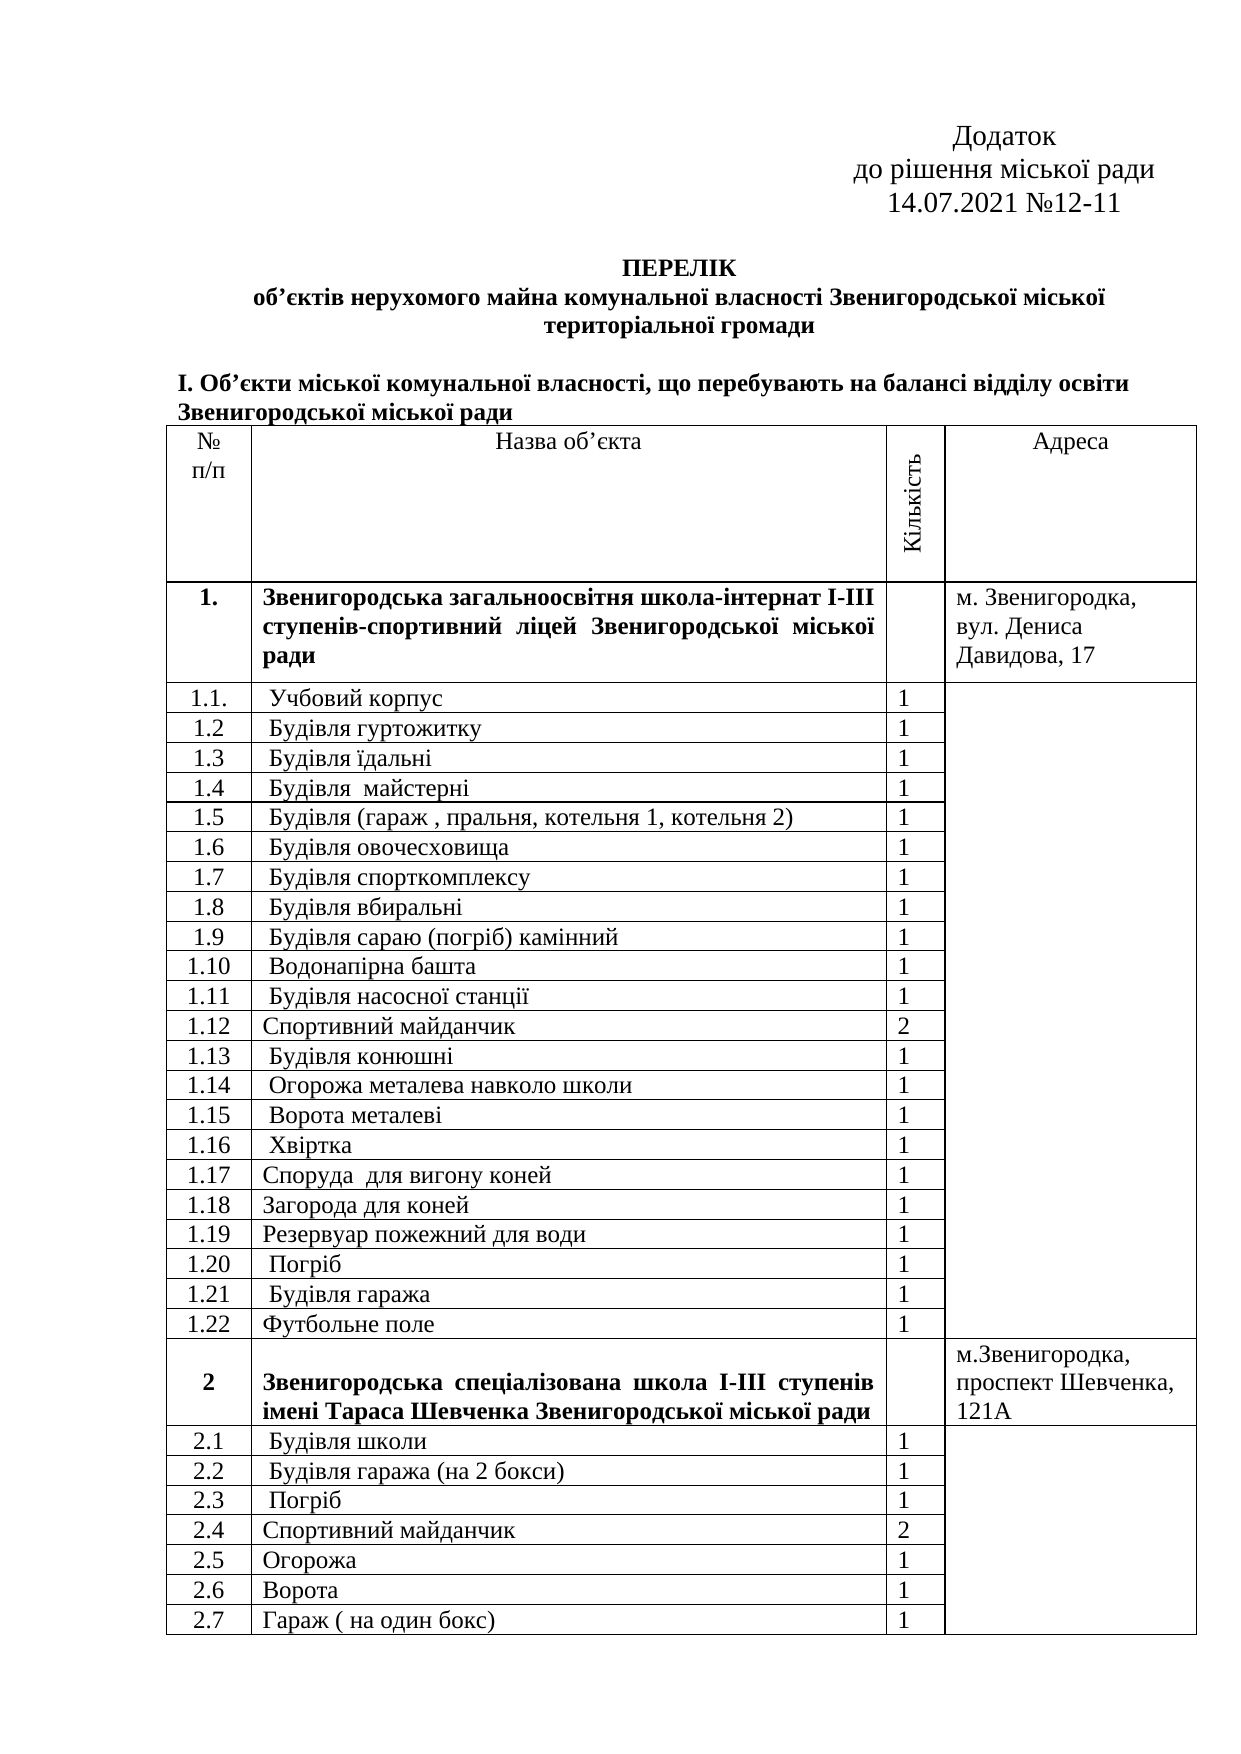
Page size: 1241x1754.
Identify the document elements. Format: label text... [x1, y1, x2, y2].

text 14.07.2021 №12-11 [827, 185, 1181, 219]
table_cell 1 [887, 1575, 944, 1604]
table_cell 2.5 [167, 1545, 251, 1574]
table_cell Звенигородська спеціалізована школа І-ІІІ ступенів імені Тараса Шевченка Звенигородської міської ради [252, 1339, 886, 1425]
table_cell 1.14 [167, 1071, 251, 1099]
table_cell 1 [887, 922, 944, 950]
table_cell Погріб [252, 1249, 886, 1278]
table_cell 1.21 [167, 1279, 251, 1308]
table_cell 1.20 [167, 1249, 251, 1278]
table_cell 1 [887, 1309, 944, 1338]
table_cell 1 [887, 713, 944, 742]
table_cell 1.15 [167, 1100, 251, 1129]
table_cell Будівля гуртожитку [252, 713, 886, 742]
table_cell 1.17 [167, 1160, 251, 1189]
table_cell 1. [167, 583, 251, 682]
table_header Кількість [887, 426, 944, 581]
table_cell Будівля вбиральні [252, 892, 886, 921]
table_cell 1 [887, 803, 944, 831]
table_cell 2 [887, 1011, 944, 1040]
table_cell Будівля конюшні [252, 1041, 886, 1069]
text І. Об’єкти міської комунальної власності, що перебувають на балансі відділу освіти Звенигородської міської ради [177, 368, 1181, 425]
table_cell Будівля спорткомплексу [252, 862, 886, 891]
table_cell 2.4 [167, 1515, 251, 1544]
table_cell 2.3 [167, 1486, 251, 1514]
table_cell Будівля їдальні [252, 743, 886, 772]
table_cell 1.1. [167, 683, 251, 712]
table_cell 2 [887, 1515, 944, 1544]
table_cell 1 [887, 862, 944, 891]
table_cell 1.11 [167, 981, 251, 1010]
table_cell 1 [887, 1545, 944, 1574]
table_cell 1 [887, 1426, 944, 1455]
table_cell Гараж ( на один бокс) [252, 1605, 886, 1633]
table_cell Споруда для вигону коней [252, 1160, 886, 1189]
table_cell Хвіртка [252, 1130, 886, 1159]
table_cell 1 [887, 1486, 944, 1514]
table_cell 1 [887, 1100, 944, 1129]
table_cell 1.2 [167, 713, 251, 742]
table_cell 1 [887, 951, 944, 980]
table_cell Будівля насосної станції [252, 981, 886, 1010]
table_cell 1 [887, 1456, 944, 1484]
table_cell 1 [887, 1190, 944, 1218]
table_cell 1 [887, 892, 944, 921]
table_cell Ворота [252, 1575, 886, 1604]
table_cell 1 [887, 1130, 944, 1159]
table_cell Будівля школи [252, 1426, 886, 1455]
table_cell Погріб [252, 1486, 886, 1514]
table_cell 1.3 [167, 743, 251, 772]
table_cell м.Звенигородка, проспект Шевченка, 121А [946, 1339, 1196, 1425]
table_cell 2.6 [167, 1575, 251, 1604]
table_cell 1 [887, 1041, 944, 1069]
table_cell Спортивний майданчик [252, 1011, 886, 1040]
table_cell 1 [887, 1160, 944, 1189]
table_cell Будівля майстерні [252, 773, 886, 801]
table_cell 1.6 [167, 832, 251, 861]
table_cell Будівля сараю (погріб) камінний [252, 922, 886, 950]
table_cell Водонапірна башта [252, 951, 886, 980]
table_header Назва об’єкта [252, 426, 886, 581]
table_cell 1.7 [167, 862, 251, 891]
table_header № п/п [167, 426, 251, 581]
table_cell 1 [887, 743, 944, 772]
text до рішення міської ради [827, 152, 1181, 185]
table_cell 1.12 [167, 1011, 251, 1040]
table_cell 1.10 [167, 951, 251, 980]
table_cell 1 [887, 832, 944, 861]
table_cell Будівля гаража [252, 1279, 886, 1308]
table_cell 1.19 [167, 1220, 251, 1248]
table_cell Будівля (гараж , пральня, котельня 1, котельня 2) [252, 803, 886, 831]
table_cell 2.7 [167, 1605, 251, 1633]
table_cell Звенигородська загальноосвітня школа-інтернат І-ІІІ ступенів-спортивний ліцей Звенигородської міської ради [252, 583, 886, 682]
table_cell Загорода для коней [252, 1190, 886, 1218]
text об’єктів нерухомого майна комунальної власності Звенигородської міської територіальної громади [177, 282, 1181, 339]
table_cell Резервуар пожежний для води [252, 1220, 886, 1248]
table_cell 1 [887, 683, 944, 712]
table_cell Ворота металеві [252, 1100, 886, 1129]
table_cell 2 [167, 1339, 251, 1425]
table_header Адреса [946, 426, 1196, 581]
table_cell [946, 683, 1196, 1338]
table_cell 1.22 [167, 1309, 251, 1338]
table_cell 1.16 [167, 1130, 251, 1159]
table_cell 1 [887, 1605, 944, 1633]
table_cell 1.4 [167, 773, 251, 801]
table_cell Спортивний майданчик [252, 1515, 886, 1544]
table_cell Будівля гаража (на 2 бокси) [252, 1456, 886, 1484]
table_cell Огорожа металева навколо школи [252, 1071, 886, 1099]
table_cell 1 [887, 1220, 944, 1248]
table_cell 1 [887, 1071, 944, 1099]
text ПЕРЕЛІК [177, 253, 1181, 282]
table_cell 2.2 [167, 1456, 251, 1484]
table_cell 1.8 [167, 892, 251, 921]
table_cell 2.1 [167, 1426, 251, 1455]
table_cell [887, 1339, 944, 1425]
text Додаток [827, 118, 1181, 152]
table_cell Огорожа [252, 1545, 886, 1574]
table_cell 1 [887, 1249, 944, 1278]
table_cell 1.9 [167, 922, 251, 950]
table_cell 1.13 [167, 1041, 251, 1069]
table_cell 1 [887, 981, 944, 1010]
table_cell Футбольне поле [252, 1309, 886, 1338]
table_cell Будівля овочесховища [252, 832, 886, 861]
table_cell 1.18 [167, 1190, 251, 1218]
table_cell Учбовий корпус [252, 683, 886, 712]
table_cell 1 [887, 773, 944, 801]
table_cell [946, 1426, 1196, 1633]
table_cell [887, 583, 944, 682]
table_cell 1 [887, 1279, 944, 1308]
table_cell 1.5 [167, 803, 251, 831]
table_cell м. Звенигородка, вул. Дениса Давидова, 17 [946, 583, 1196, 682]
